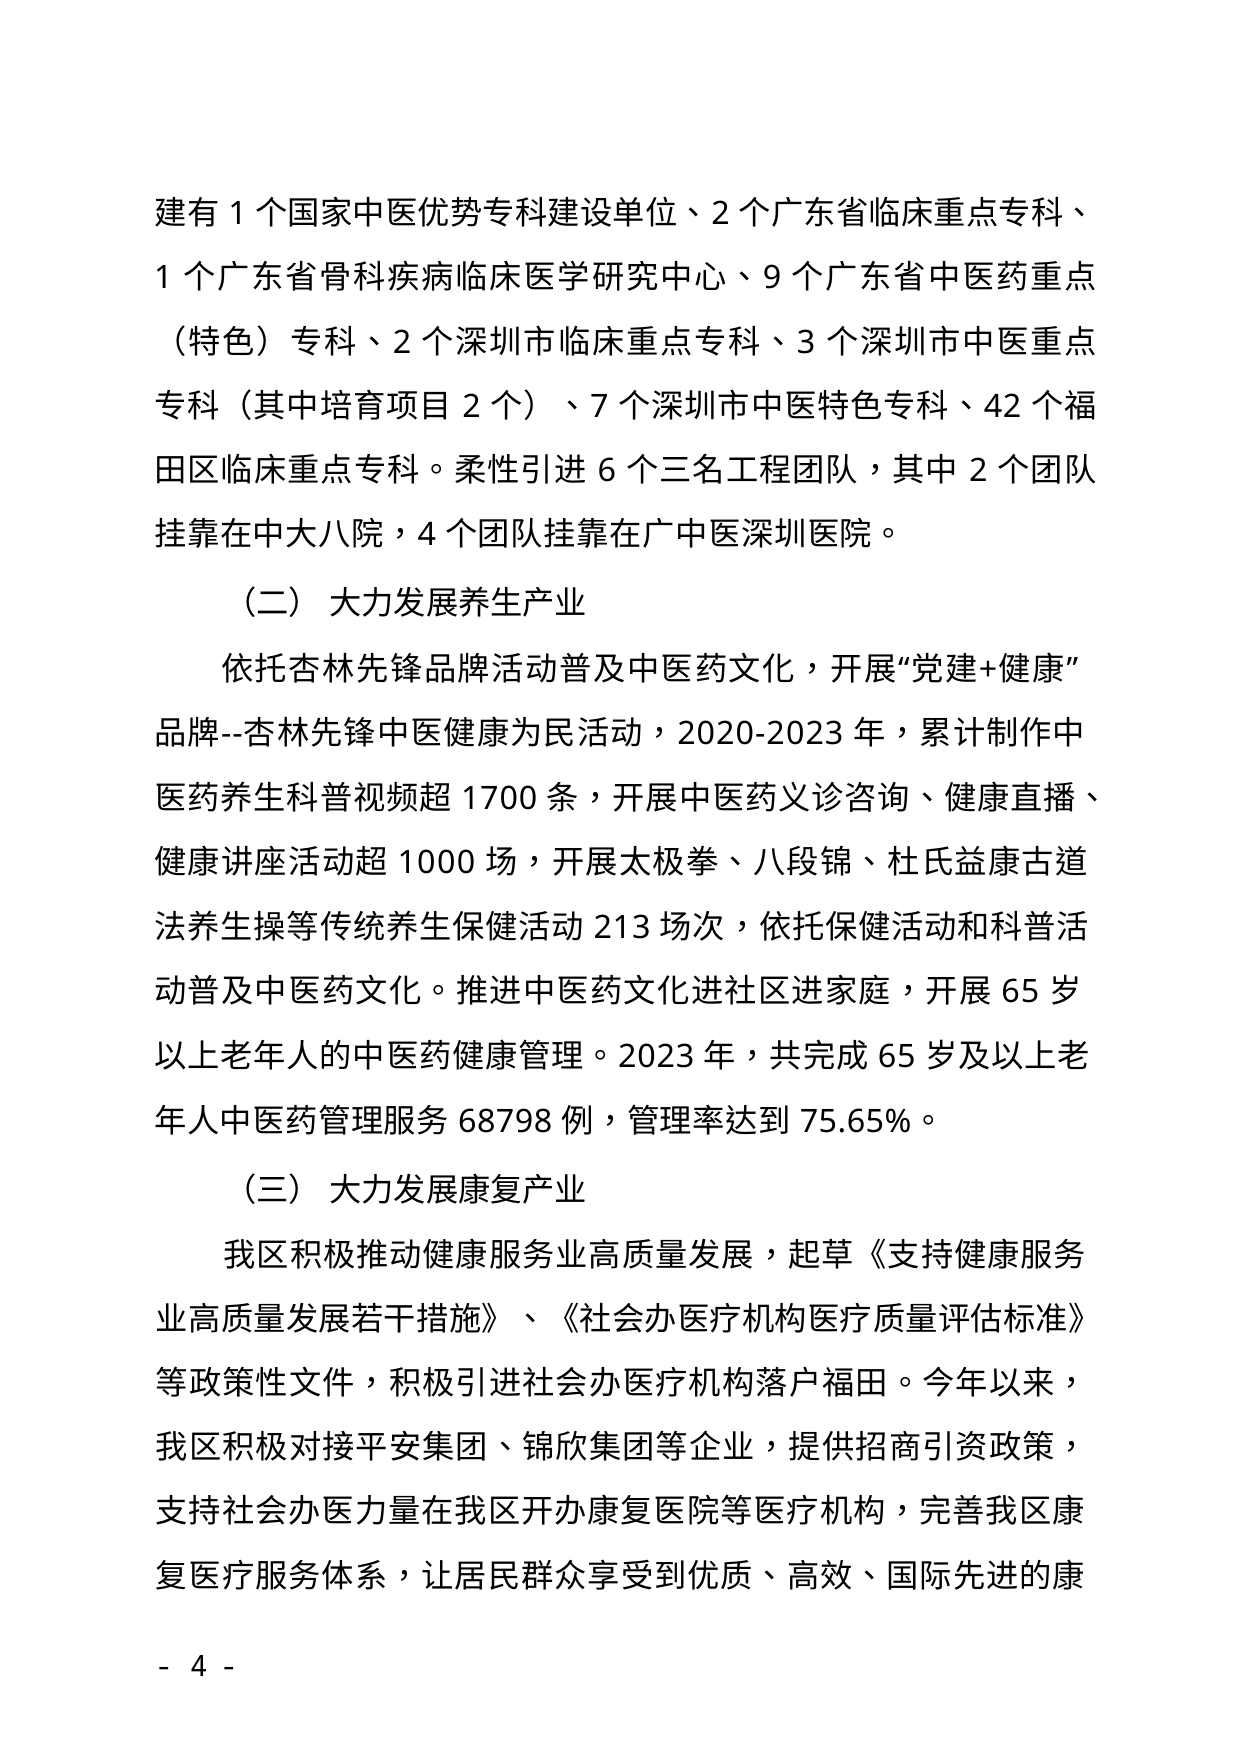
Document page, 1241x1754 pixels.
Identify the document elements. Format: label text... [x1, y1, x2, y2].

text 我区积极推动健康服务业高质量发展，起草《支持健康服务 业高质量发展若干措施》、《社会办医疗机构医疗质量评估标准》 等政策性文件，积极引进社会办医疗机构落户福田。今年以来， 我区积极对接平安集团、锦欣集团等企业，提供招商引资政策， 支持社会办医力量在我区开办康复医院等医疗机构，完善我区康 复医疗服务体系，让居民群众享受到优质、高效、国际先进的康 [156, 1232, 1103, 1596]
text 依托杏林先锋品牌活动普及中医药文化，开展“党建+健康” 品牌--杏林先锋中医健康为民活动，2020-2023 年，累计制作中 医药养生科普视频超 1700 条，开展中医药义诊咨询、健康直播、 健康讲座活动超 1000 场，开展太极拳、八段锦、杜氏益康古道 法养生操等传统养生保健活动 213 场次，依托保健活动和科普活 动普及中医药文化。推进中医药文化进社区进家庭，开展 65 岁 以上老年人的中医药健康管理。2023 年，共完成 65 岁及以上老 年人中医药管理服务 68798 例，管理率达到 75.65%。 [154, 646, 1119, 1142]
text 建有 1 个国家中医优势专科建设单位、2 个广东省临床重点专科、 1 个广东省骨科疾病临床医学研究中心、9 个广东省中医药重点 （特色）专科、2 个深圳市临床重点专科、3 个深圳市中医重点 专科（其中培育项目 2 个）、7 个深圳市中医特色专科、42 个福 田区临床重点专科。柔性引进 6 个三名工程团队，其中 2 个团队 挂靠在中大八院，4 个团队挂靠在广中医深圳医院。 [154, 190, 1097, 555]
text （二） 大力发展养生产业 [224, 581, 1119, 622]
text （三） 大力发展康复产业 [224, 1168, 1119, 1209]
